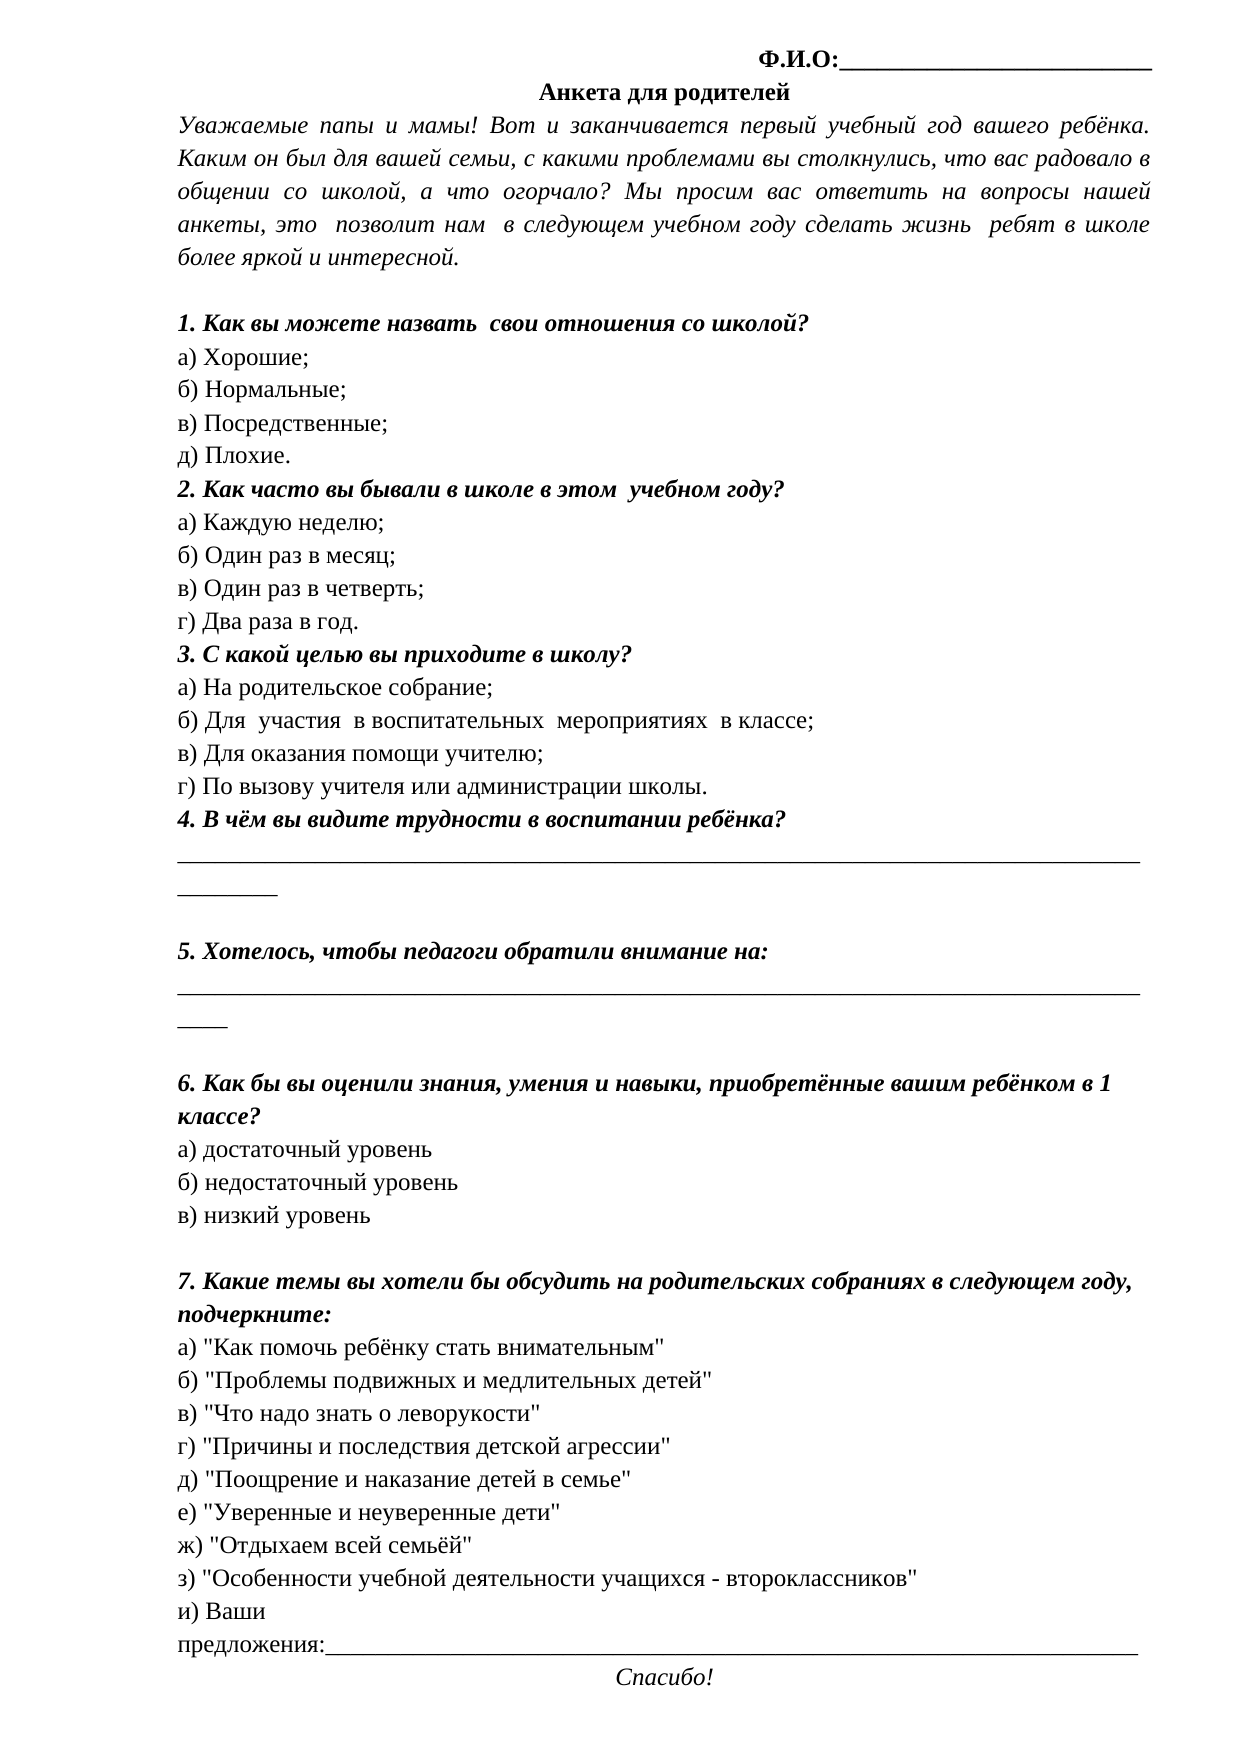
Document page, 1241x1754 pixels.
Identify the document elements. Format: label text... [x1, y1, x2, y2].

text б) Один раз в месяц; [177, 540, 1152, 568]
text з) "Особенности учебной деятельности учащихся - второклассников" [177, 1563, 1152, 1592]
text г) "Причины и последствия детской агрессии" [177, 1431, 1152, 1460]
text б) Для участия в воспитательных мероприятиях в классе; [177, 705, 1152, 733]
text 4. В чём вы видите трудности в воспитании ребёнка? [177, 804, 1152, 833]
text a) Хорошие; [177, 342, 1152, 370]
text а) Каждую неделю; [177, 507, 1152, 535]
text a) На родительское собрание; [177, 672, 1152, 701]
text а) достаточный уровень [177, 1134, 1152, 1163]
text в) Один раз в четверть; [177, 573, 1152, 601]
text и) Ваши предложения:_________________________________________________________________ [177, 1596, 1152, 1658]
text д) "Поощрение и наказание детей в семье" [177, 1464, 1152, 1493]
text 5. Хотелось, чтобы педагоги обратили внимание на: _________________________________________________________________________________ [177, 936, 1152, 1031]
text Спасибо! [177, 1662, 1152, 1691]
text в) низкий уровень [177, 1200, 1152, 1229]
text г) По вызову учителя или администрации школы. [177, 771, 1152, 799]
text г) Два раза в год. [177, 606, 1152, 634]
text в) Для оказания помощи учителю; [177, 738, 1152, 767]
text Уважаемые папы и мамы! Вот и заканчивается первый учебный год вашего ребёнка. Каким он был для вашей семьи, с какими проблемами вы столкнулись, что вас радовало в общении со школой, а что огорчало? Мы просим вас ответить на вопросы нашей анкеты, это позволит нам в следующем учебном году сделать жизнь ребят в школе более яркой и интересной. [177, 110, 1152, 271]
text в) "Что надо знать о леворукости" [177, 1398, 1152, 1427]
text Ф.И.О:_________________________ [177, 44, 1152, 73]
text д) Плохие. [177, 441, 1152, 469]
text в) Посредственные; [177, 408, 1152, 436]
text 2. Как часто вы бывали в школе в этом учебном году? [177, 474, 1152, 502]
text _____________________________________________________________________________________ [177, 837, 1152, 899]
text 7. Какие темы вы хотели бы обсудить на родительских собраниях в следующем году, подчеркните: [177, 1266, 1152, 1328]
text б) "Проблемы подвижных и медлительных детей" [177, 1365, 1152, 1394]
text а) "Как помочь ребёнку стать внимательным" [177, 1332, 1152, 1361]
text е) "Уверенные и неуверенные дети" [177, 1497, 1152, 1526]
text 3. С какой целью вы приходите в школу? [177, 639, 1152, 667]
text б) недостаточный уровень [177, 1167, 1152, 1196]
text Анкета для родителей [177, 77, 1152, 106]
text 1. Как вы можете назвать свои отношения со школой? [177, 308, 1152, 337]
text б) Нормальные; [177, 374, 1152, 403]
text ж) "Отдыхаем всей семьёй" [177, 1530, 1152, 1559]
text 6. Как бы вы оценили знания, умения и навыки, приобретённые вашим ребёнком в 1 классе? [177, 1068, 1152, 1130]
